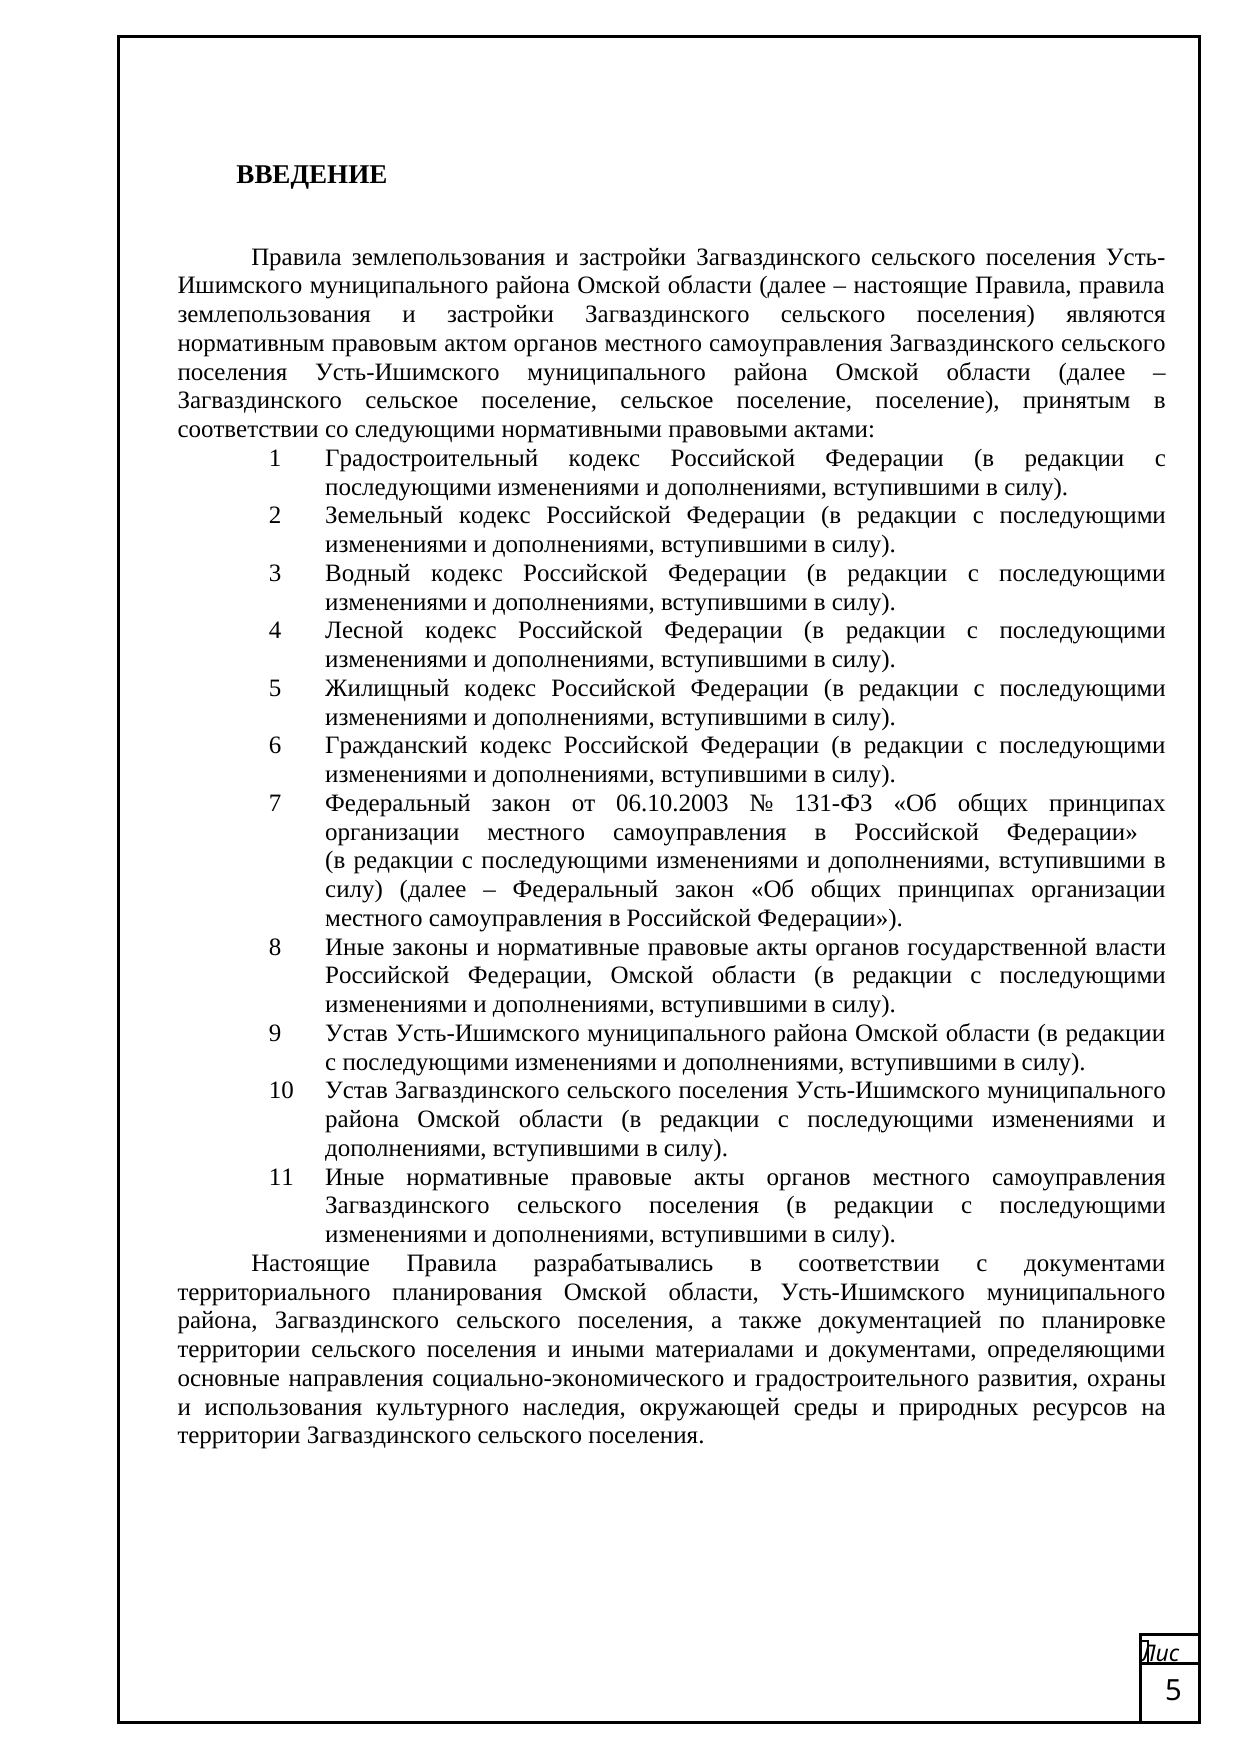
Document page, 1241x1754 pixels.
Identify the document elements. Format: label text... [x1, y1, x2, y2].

text 7 Федеральный закон от 06.10.2003 № 131-ФЗ «Об общих принципах организации местного самоуправления в Российской Федерации» (в редакции с последующими изменениями и дополнениями, вступившими в силу) (далее – Федеральный закон «Об общих принципах организации местного самоуправления в Российской Федерации»). [269, 788, 1166, 932]
text 6 Гражданский кодекс Российской Федерации (в редакции с последующими изменениями и дополнениями, вступившими в силу). [269, 731, 1166, 788]
text 3 Водный кодекс Российской Федерации (в редакции с последующими изменениями и дополнениями, вступившими в силу). [269, 558, 1166, 616]
text 2 Земельный кодекс Российской Федерации (в редакции с последующими изменениями и дополнениями, вступившими в силу). [269, 501, 1166, 558]
text 8 Иные законы и нормативные правовые акты органов государственной власти Российской Федерации, Омской области (в редакции с последующими изменениями и дополнениями, вступившими в силу). [269, 932, 1166, 1018]
text 1 Градостроительный кодекс Российской Федерации (в редакции с последующими изменениями и дополнениями, вступившими в силу). [269, 443, 1166, 501]
text 4 Лесной кодекс Российской Федерации (в редакции с последующими изменениями и дополнениями, вступившими в силу). [269, 616, 1166, 673]
text Правила землепользования и застройки Загваздинского сельского поселения Усть-Ишимского муниципального района Омской области (далее – настоящие Правила, правила землепользования и застройки Загваздинского сельского поселения) являются нормативным правовым актом органов местного самоуправления Загваздинского сельского поселения Усть-Ишимского муниципального района Омской области (далее – Загваздинского сельское поселение, сельское поселение, поселение), принятым в соответствии со следующими нормативными правовыми актами: [177, 242, 1166, 443]
text 10 Устав Загваздинского сельского поселения Усть-Ишимского муниципального района Омской области (в редакции с последующими изменениями и дополнениями, вступившими в силу). [269, 1076, 1166, 1162]
text ВВЕДЕНИЕ [236, 158, 1154, 189]
text 5 Жилищный кодекс Российской Федерации (в редакции с последующими изменениями и дополнениями, вступившими в силу). [269, 673, 1166, 731]
text Настоящие Правила разрабатывались в соответствии с документами территориального планирования Омской области, Усть-Ишимского муниципального района, Загваздинского сельского поселения, а также документацией по планировке территории сельского поселения и иными материалами и документами, определяющими основные направления социально-экономического и градостроительного развития, охраны и использования культурного наследия, окружающей среды и природных ресурсов на территории Загваздинского сельского поселения. [177, 1248, 1166, 1449]
text 11 Иные нормативные правовые акты органов местного самоуправления Загваздинского сельского поселения (в редакции с последующими изменениями и дополнениями, вступившими в силу). [269, 1162, 1166, 1248]
text 9 Устав Усть-Ишимского муниципального района Омской области (в редакции с последующими изменениями и дополнениями, вступившими в силу). [269, 1018, 1166, 1076]
